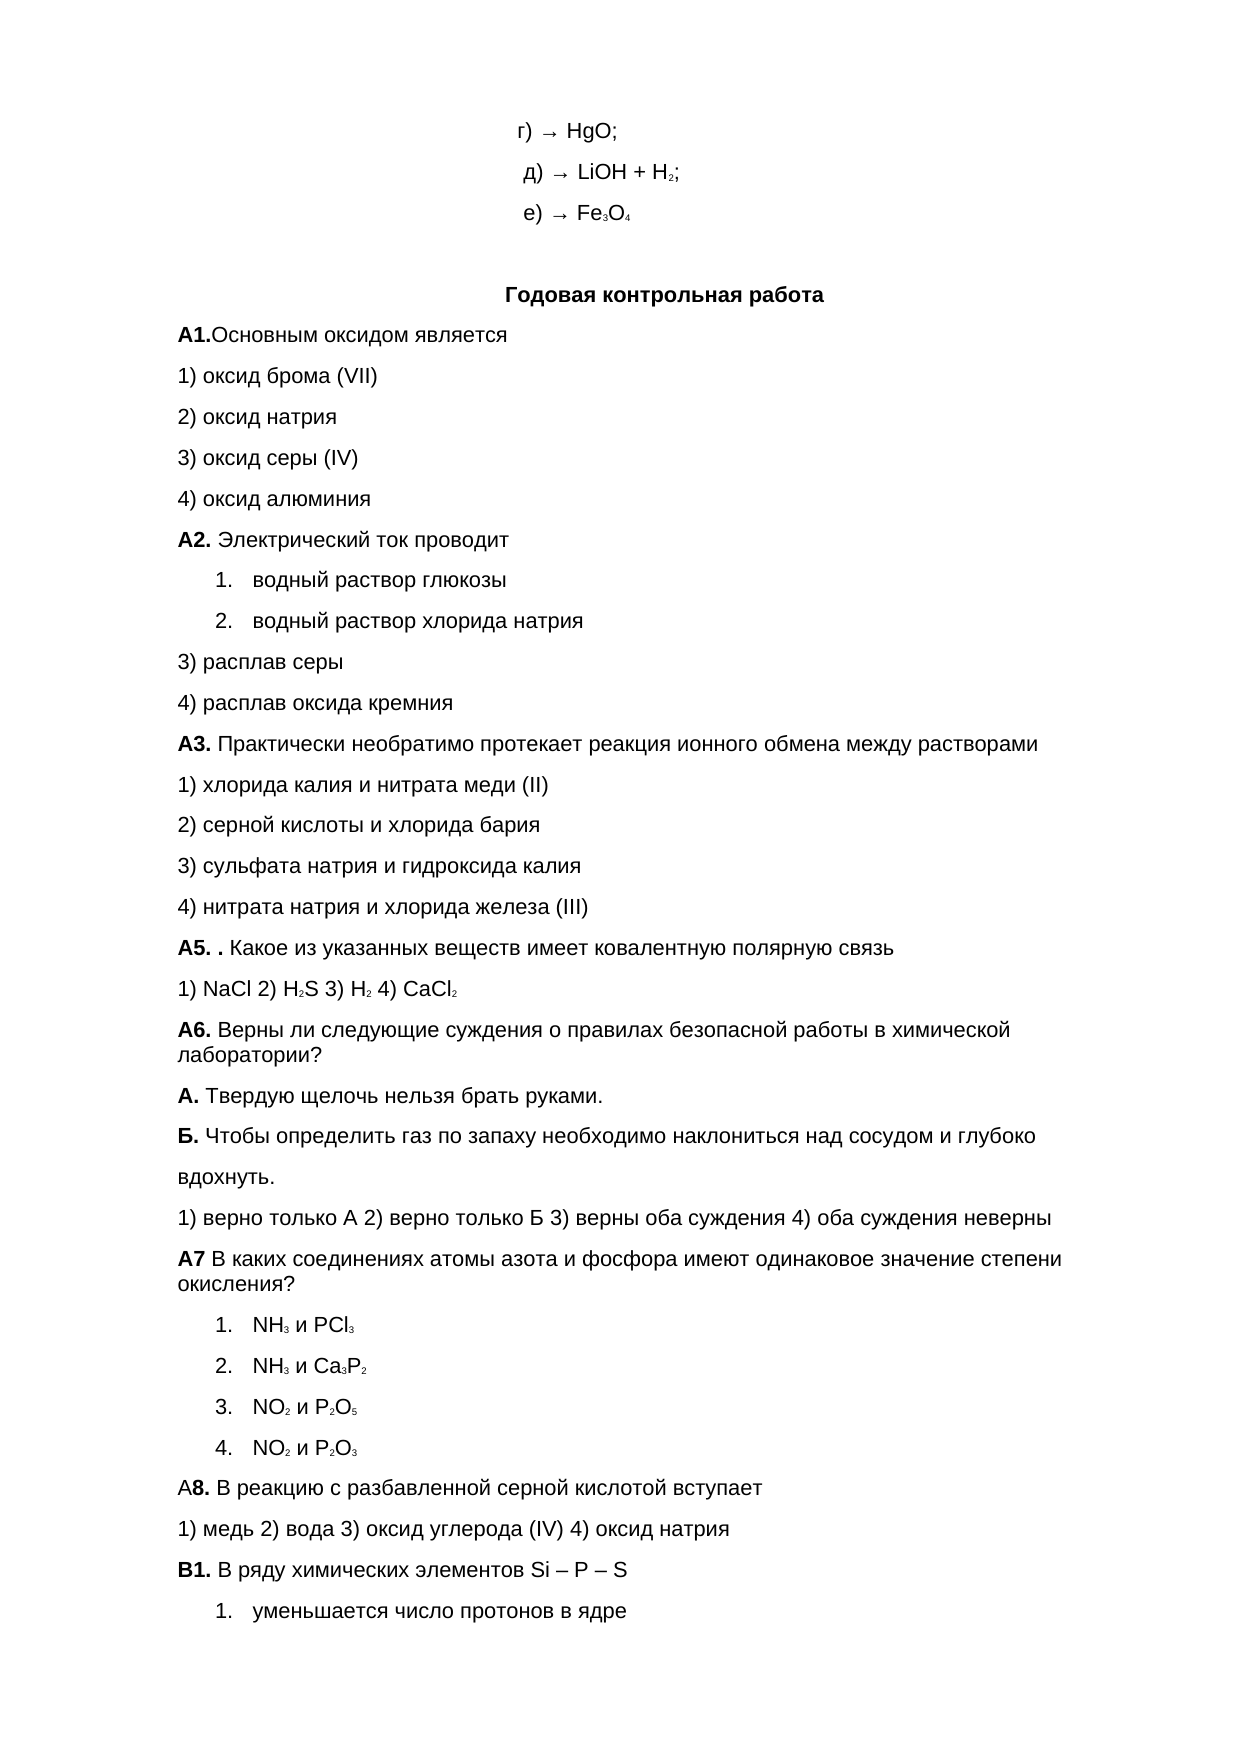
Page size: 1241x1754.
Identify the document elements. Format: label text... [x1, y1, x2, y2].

text А8. В реакцию с разбавленной серной кислотой вступает [177, 1475, 1152, 1500]
text А6. Верны ли следующие суждения о правилах безопасной работы в химической лаборатории? [177, 1016, 1152, 1067]
list водный раствор глюкозы [215, 567, 1152, 592]
text 1) хлорида калия и нитрата меди (II) [177, 771, 1152, 797]
text В1. В ряду химических элементов Si – P – S [177, 1557, 1152, 1582]
list NH3 и PCl3 [215, 1312, 1152, 1337]
text 2) серной кислоты и хлорида бария [177, 812, 1152, 837]
text вдохнуть. [177, 1164, 1152, 1189]
text 4) расплав оксида кремния [177, 690, 1152, 715]
text А3. Практически необратимо протекает реакция ионного обмена между растворами [177, 731, 1152, 756]
list NO2 и P2O3 [215, 1434, 1152, 1459]
text А. Твердую щелочь нельзя брать руками. [177, 1082, 1152, 1108]
text 1) NaCl 2) H2S 3) H2 4) CaCl2 [177, 976, 1152, 1001]
text 3) оксид серы (IV) [177, 445, 1152, 470]
text 4) оксид алюминия [177, 486, 1152, 511]
text 2) оксид натрия [177, 404, 1152, 429]
text Годовая контрольная работа [177, 281, 1152, 307]
list NH3 и Ca3P2 [215, 1353, 1152, 1378]
text 3) расплав серы [177, 649, 1152, 674]
text 1) оксид брома (VII) [177, 363, 1152, 388]
text Б. Чтобы определить газ по запаху необходимо наклониться над сосудом и глубоко [177, 1123, 1152, 1148]
text А1.Основным оксидом является [177, 322, 1152, 347]
text 1) медь 2) вода 3) оксид углерода (IV) 4) оксид натрия [177, 1516, 1152, 1541]
text 1) верно только А 2) верно только Б 3) верны оба суждения 4) оба суждения неверны [177, 1205, 1152, 1230]
text А5. . Какое из указанных веществ имеет ковалентную полярную связь [177, 935, 1152, 960]
text е) → Fe3O4 [177, 200, 1152, 225]
text г) → HgO; [177, 118, 1152, 143]
text 3) сульфата натрия и гидроксида калия [177, 853, 1152, 878]
text А7 В каких соединениях атомы азота и фосфора имеют одинаковое значение степени окисления? [177, 1246, 1152, 1296]
list водный раствор хлорида натрия [215, 608, 1152, 633]
text д) → LiOH + H2; [177, 159, 1152, 184]
list уменьшается число протонов в ядре [215, 1598, 1152, 1623]
list NO2 и P2O5 [215, 1393, 1152, 1419]
text А2. Электрический ток проводит [177, 526, 1152, 552]
text 4) нитрата натрия и хлорида железа (III) [177, 894, 1152, 919]
